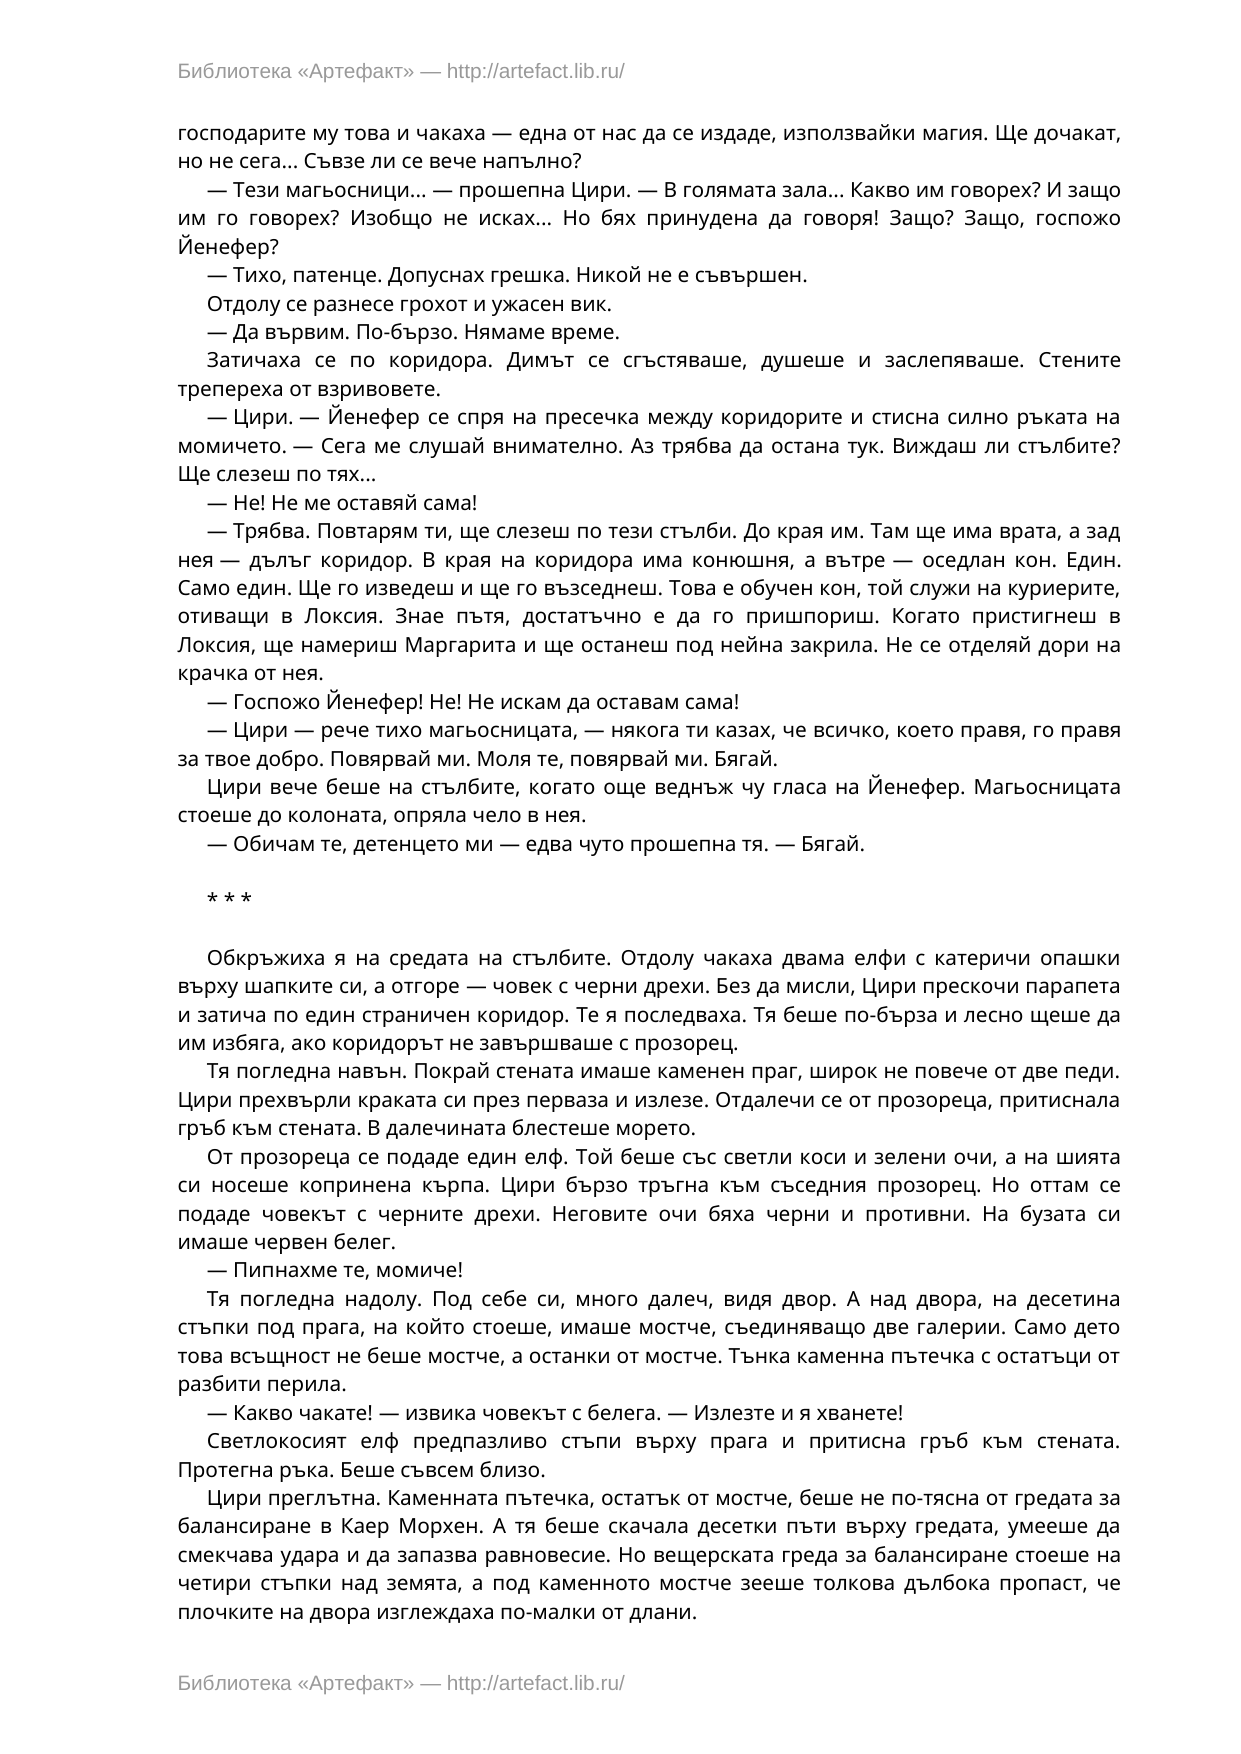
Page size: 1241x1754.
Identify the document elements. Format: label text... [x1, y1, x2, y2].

text Обкръжиха я на средата на стълбите. Отдолу чакаха двама елфи с катеричи опашки върху шапките си, а отгоре — човек с черни дрехи. Без да мисли, Цири прескочи парапета и затича по един страничен коридор. Те я последваха. Тя беше по-бърза и лесно щеше да им избяга, ако коридорът не завършваше с прозорец. [177, 943, 1122, 1057]
text Отдолу се разнесе грохот и ужасен вик. [177, 289, 1122, 317]
subtitle * * * [177, 886, 1122, 914]
text — Не! Не ме оставяй сама! [177, 488, 1122, 516]
text Цири вече беше на стълбите, когато още веднъж чу гласа на Йенефер. Магьосницата стоеше до колоната, опряла чело в нея. [177, 772, 1122, 829]
text — Тихо, патенце. Допуснах грешка. Никой не е съвършен. [177, 260, 1122, 289]
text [177, 118, 1122, 175]
text — Да вървим. По-бързо. Нямаме време. [177, 317, 1122, 346]
text — Госпожо Йенефер! Не! Не искам да оставам сама! [177, 687, 1122, 715]
text — Какво чакате! — извика човекът с белега. — Излезте и я хванете! [177, 1398, 1122, 1426]
text — Трябва. Повтарям ти, ще слезеш по тези стълби. До края им. Там ще има врата, а зад нея — дълъг коридор. В края на коридора има конюшня, а вътре — оседлан кон. Един. Само един. Ще го изведеш и ще го възседнеш. Това е обучен кон, той служи на куриерите, отиващи в Локсия. Знае пътя, достатъчно е да го пришпориш. Когато пристигнеш в Локсия, ще намериш Маргарита и ще останеш под нейна закрила. Не се отделяй дори на крачка от нея. [177, 516, 1122, 687]
text — Обичам те, детенцето ми — едва чуто прошепна тя. — Бягай. [177, 829, 1122, 857]
text Тя погледна надолу. Под себе си, много далеч, видя двор. А над двора, на десетина стъпки под прага, на който стоеше, имаше мостче, съединяващо две галерии. Само дето това всъщност не беше мостче, а останки от мостче. Тънка каменна пътечка с остатъци от разбити перила. [177, 1284, 1122, 1398]
text Затичаха се по коридора. Димът се сгъстяваше, душеше и заслепяваше. Стените трепереха от взривовете. [177, 346, 1122, 402]
text — Пипнахме те, момиче! [177, 1256, 1122, 1284]
text — Тези магьосници... — прошепна Цири. — В голямата зала... Какво им говорех? И защо им го говорех? Изобщо не исках... Но бях принудена да говоря! Защо? Защо, госпожо Йенефер? [177, 175, 1122, 260]
text Светлокосият елф предпазливо стъпи върху прага и притисна гръб към стената. Протегна ръка. Беше съвсем близо. [177, 1426, 1122, 1483]
text Тя погледна навън. Покрай стената имаше каменен праг, широк не повече от две педи. Цири прехвърли краката си през перваза и излезе. Отдалечи се от прозореца, притиснала гръб към стената. В далечината блестеше морето. [177, 1057, 1122, 1142]
text Цири преглътна. Каменната пътечка, остатък от мостче, беше не по-тясна от гредата за балансиране в Каер Морхен. А тя беше скачала десетки пъти върху гредата, умееше да смекчава удара и да запазва равновесие. Но вещерската греда за балансиране стоеше на четири стъпки над земята, а под каменното мостче зееше толкова дълбока пропаст, че плочките на двора изглеждаха по-малки от длани. [177, 1483, 1122, 1625]
text — Цири — рече тихо магьосницата, — някога ти казах, че всичко, което правя, го правя за твое добро. Повярвай ми. Моля те, повярвай ми. Бягай. [177, 715, 1122, 772]
text — Цири. — Йенефер се спря на пресечка между коридорите и стисна силно ръката на момичето. — Сега ме слушай внимателно. Аз трябва да остана тук. Виждаш ли стълбите? Ще слезеш по тях... [177, 402, 1122, 488]
text От прозореца се подаде един елф. Той беше със светли коси и зелени очи, а на шията си носеше копринена кърпа. Цири бързо тръгна към съседния прозорец. Но оттам се подаде човекът с черните дрехи. Неговите очи бяха черни и противни. На бузата си имаше червен белег. [177, 1142, 1122, 1256]
